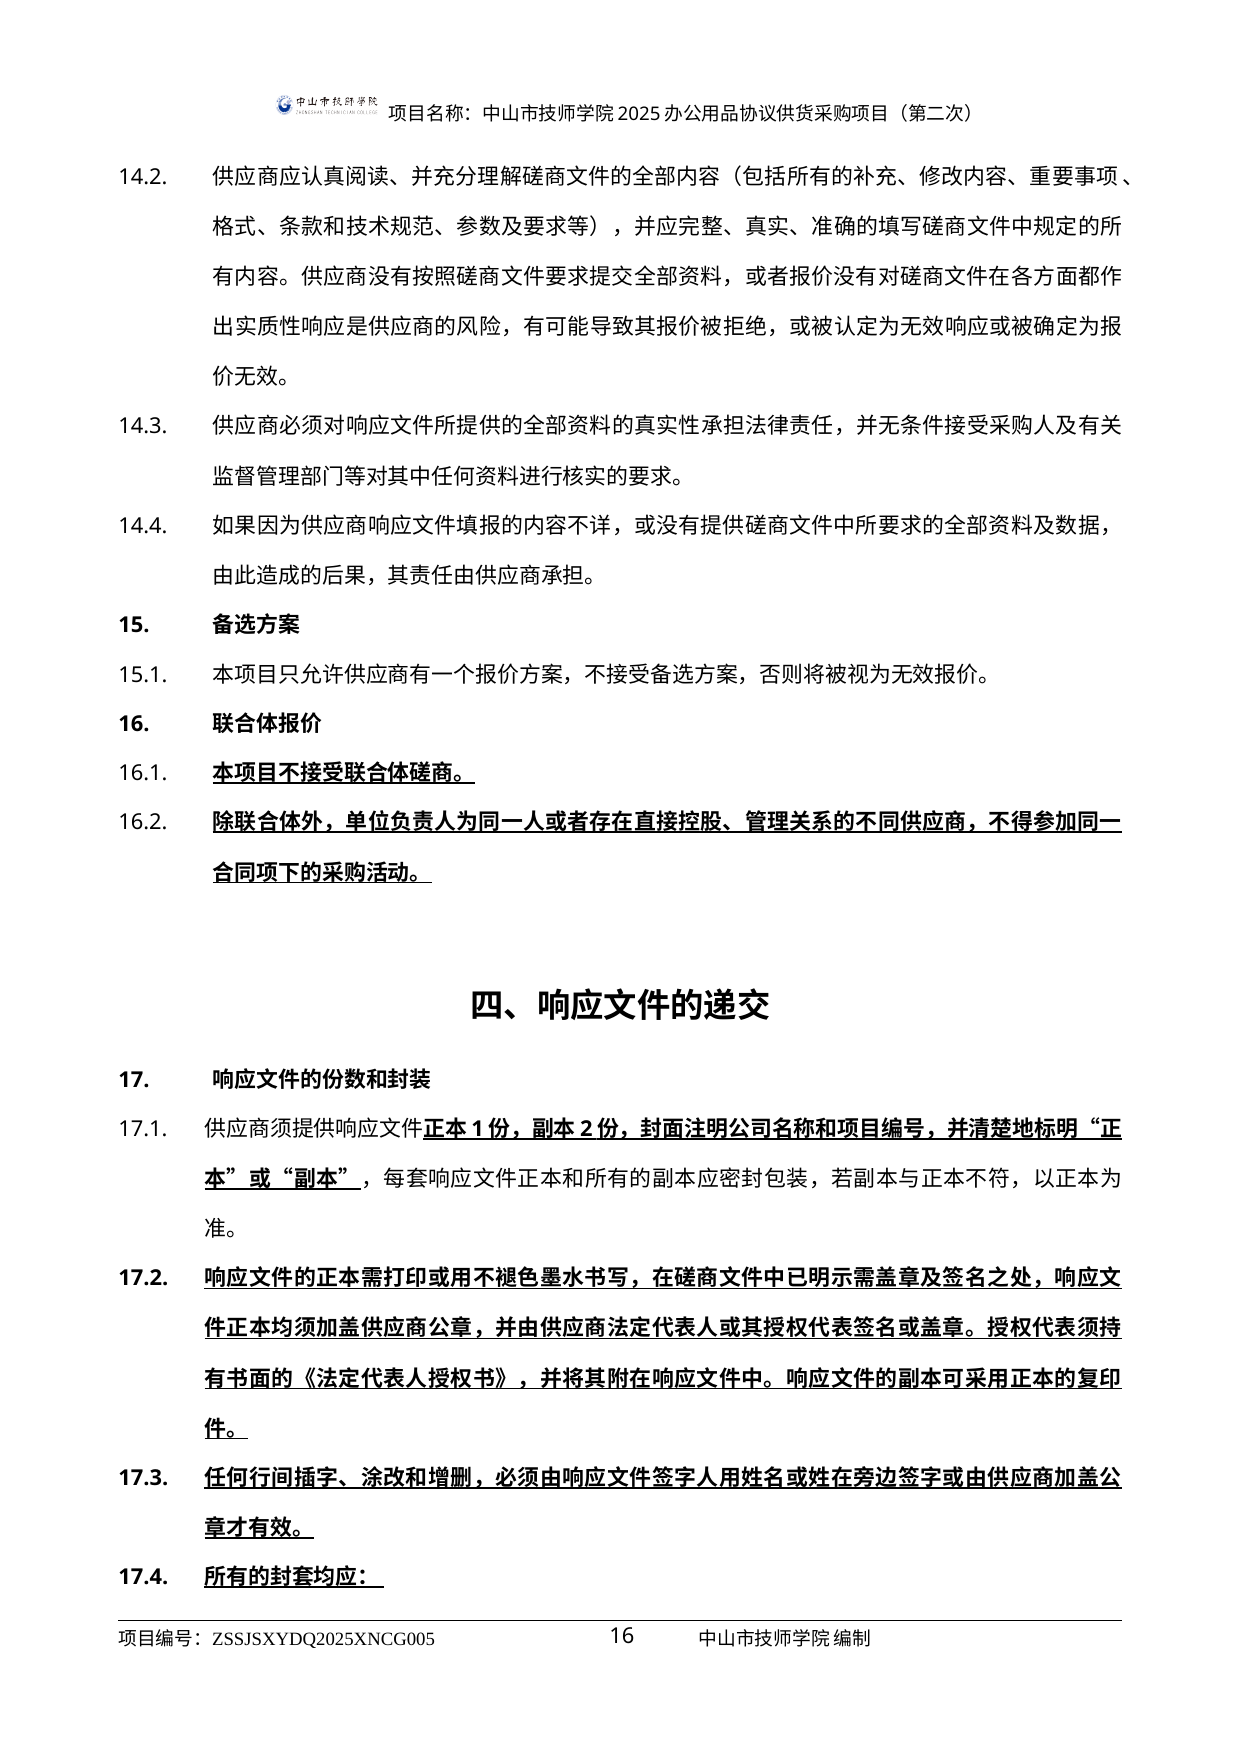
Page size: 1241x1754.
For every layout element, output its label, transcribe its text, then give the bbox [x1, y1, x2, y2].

list 所有的封套均应： [118, 1558, 1122, 1592]
subtitle 响应文件的递交 [118, 970, 1122, 1037]
subtitle 联合体报价 [118, 705, 1122, 738]
list 供应商必须对响应文件所提供的全部资料的真实性承担法律责任，并无条件接受采购人及有关监督管理部门等对其中任何资料进行核实的要求。 [118, 408, 1122, 491]
list 本项目不接受联合体磋商。 [118, 754, 1122, 788]
picture [269, 88, 384, 120]
list 响应文件的正本需打印或用不褪色墨水书写，在磋商文件中已明示需盖章及签名之处，响应文件正本均须加盖供应商公章，并由供应商法定代表人或其授权代表签名或盖章。授权代表须持有书面的《法定代表人授权书》，并将其附在响应文件中。响应文件的副本可采用正本的复印件。 [118, 1259, 1122, 1443]
list 供应商应认真阅读、并充分理解磋商文件的全部内容（包括所有的补充、修改内容、重要事项、格式、条款和技术规范、参数及要求等），并应完整、真实、准确的填写磋商文件中规定的所有内容。供应商没有按照磋商文件要求提交全部资料，或者报价没有对磋商文件在各方面都作出实质性响应是供应商的风险，有可能导致其报价被拒绝，或被认定为无效响应或被确定为报价无效。 [118, 158, 1122, 392]
list 供应商须提供响应文件正本1份，副本2份，封面注明公司名称和项目编号，并清楚地标明“正本”或“副本”，每套响应文件正本和所有的副本应密封包装，若副本与正本不符，以正本为准。 [118, 1110, 1122, 1244]
subtitle 响应文件的份数和封装 [118, 1061, 1122, 1094]
list 如果因为供应商响应文件填报的内容不详，或没有提供磋商文件中所要求的全部资料及数据，由此造成的后果，其责任由供应商承担。 [118, 507, 1122, 591]
list 除联合体外，单位负责人为同一人或者存在直接控股、管理关系的不同供应商，不得参加同一合同项下的采购活动。 [118, 803, 1122, 887]
list 本项目只允许供应商有一个报价方案，不接受备选方案，否则将被视为无效报价。 [118, 656, 1122, 689]
subtitle 备选方案 [118, 606, 1122, 640]
list 任何行间插字、涂改和增删，必须由响应文件签字人用姓名或姓在旁边签字或由供应商加盖公章才有效。 [118, 1459, 1122, 1543]
